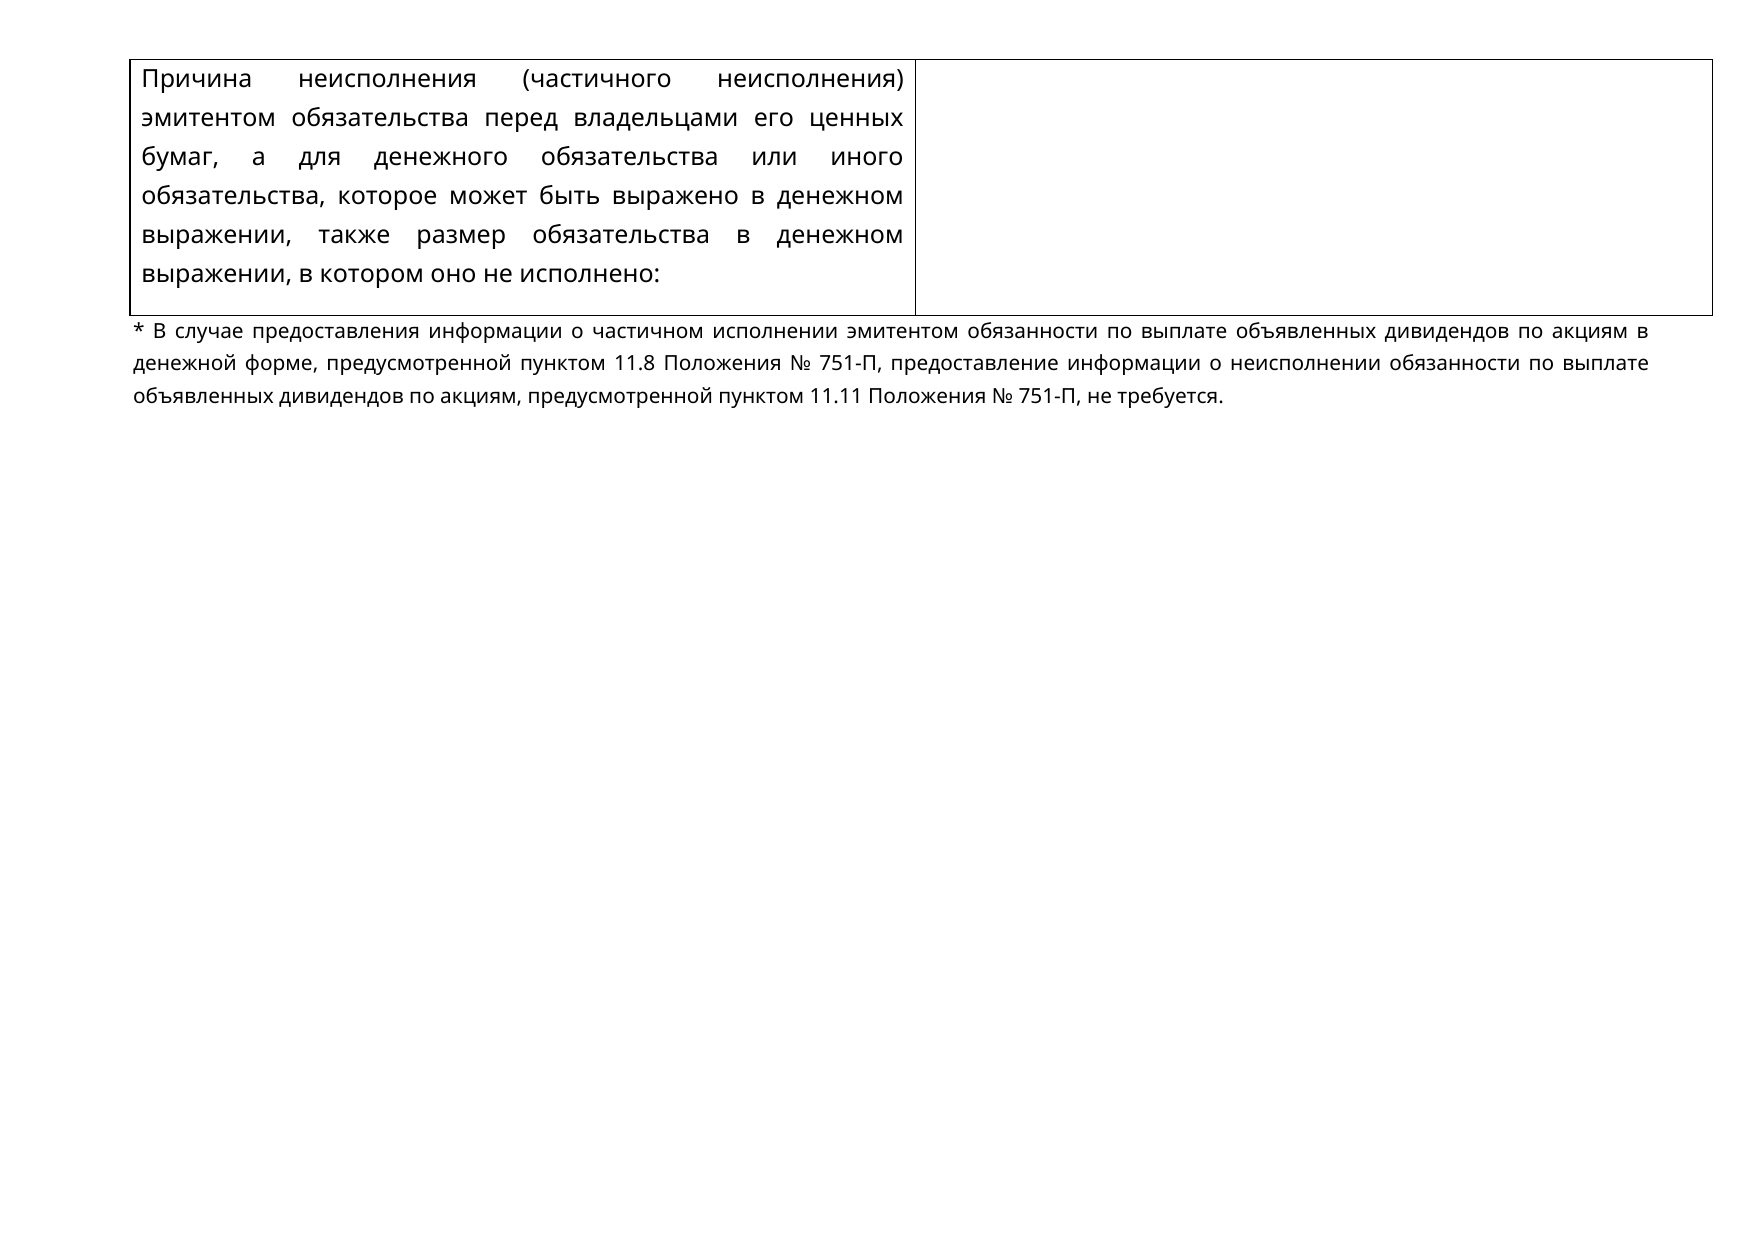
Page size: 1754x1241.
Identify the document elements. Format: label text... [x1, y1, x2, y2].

text * В случае предоставления информации о частичном исполнении эмитентом обязанности по выплате объявленных дивидендов по акциям в денежной форме, предусмотренной пунктом 11.8 Положения № 751-П, предоставление информации о неисполнении обязанности по выплате объявленных дивидендов по акциям, предусмотренной пунктом 11.11 Положения № 751-П, не требуется. [133, 316, 1651, 409]
table_cell Причина неисполнения (частичного неисполнения) эмитентом обязательства перед владельцами его ценных бумаг, а для денежного обязательства или иного обязательства, которое может быть выражено в денежном выражении, также размер обязательства в денежном выражении, в котором оно не исполнено: [131, 60, 915, 315]
table_cell [916, 60, 1712, 315]
